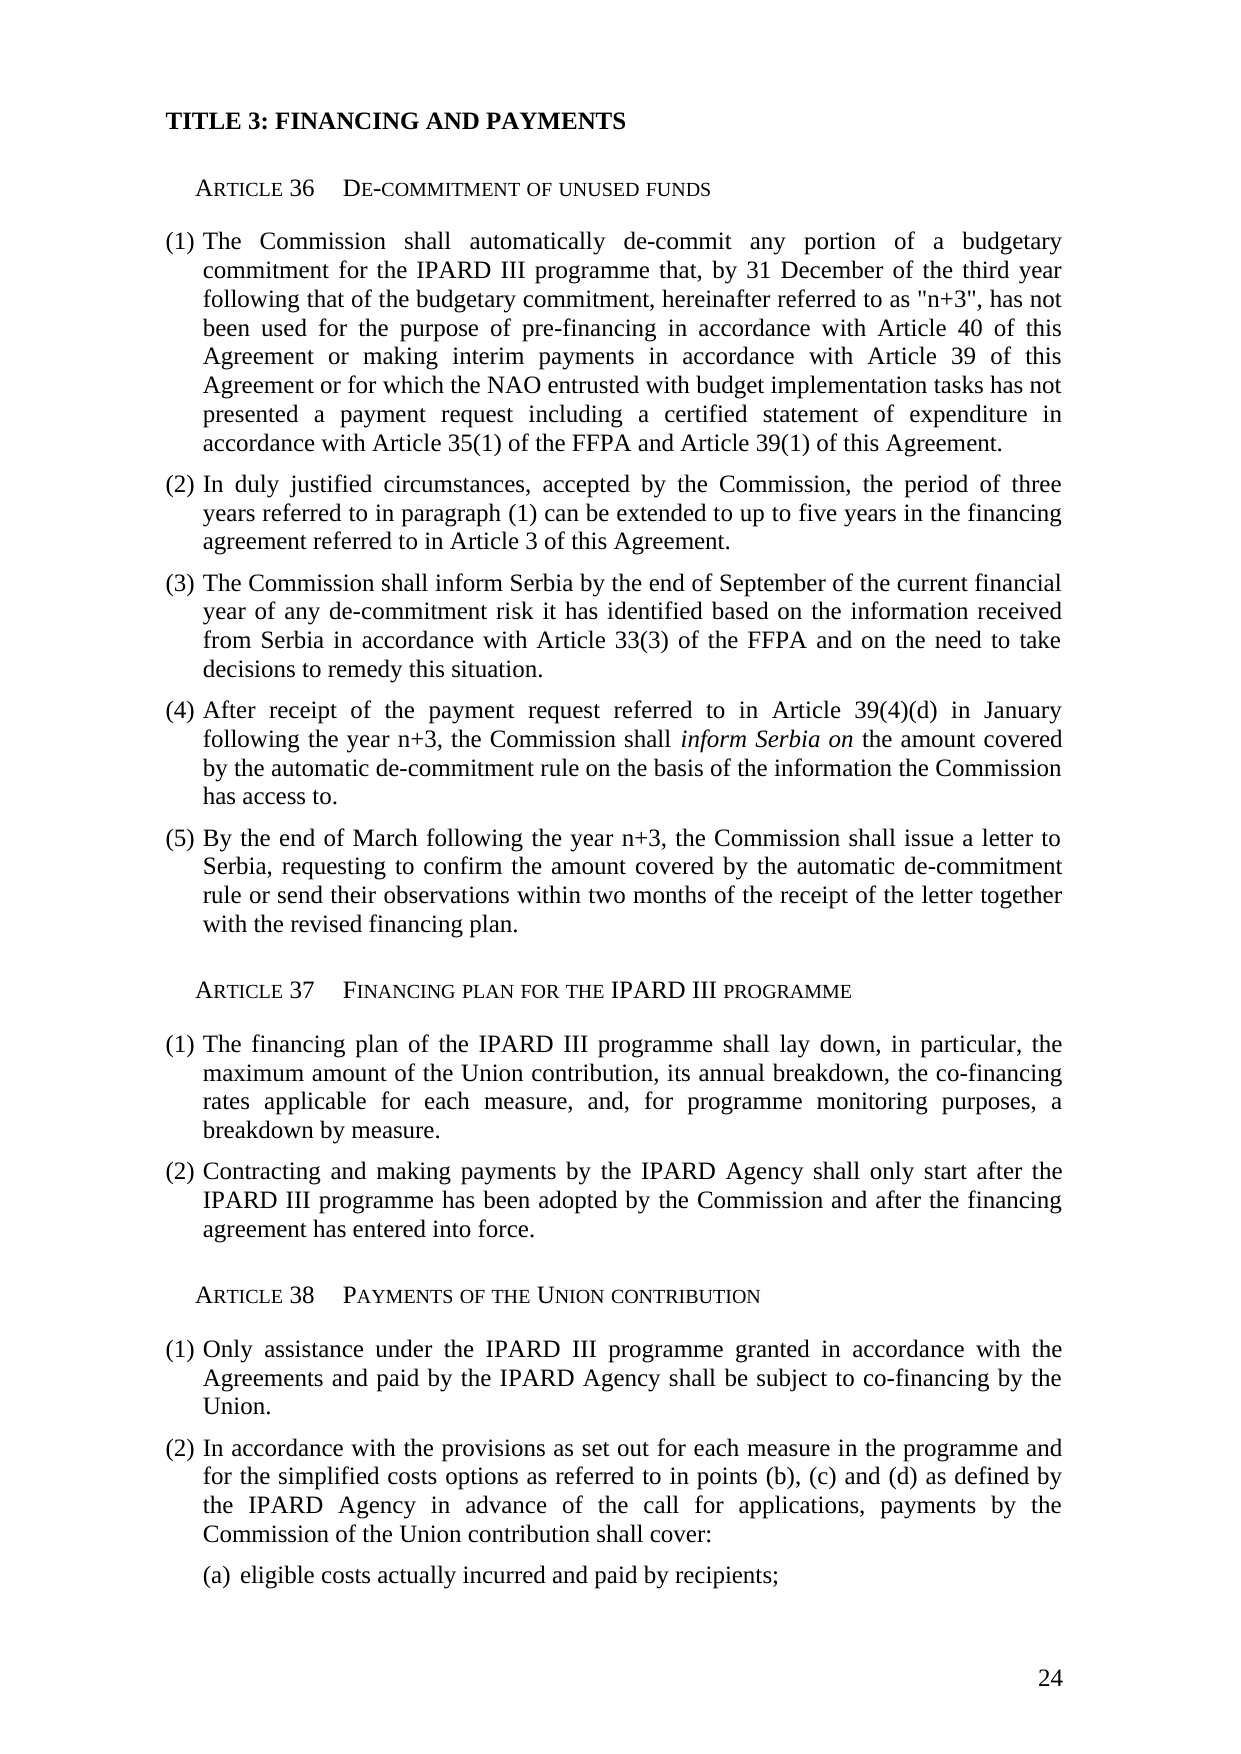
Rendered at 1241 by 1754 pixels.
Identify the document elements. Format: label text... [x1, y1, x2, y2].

list eligible costs actually incurred and paid by recipients; [203, 1560, 1063, 1589]
list In duly justified circumstances, accepted by the Commission, the period of three years referred to in paragraph (1) can be extended to up to five years in the financing agreement referred to in Article 3 of this Agreement. [165, 469, 1063, 555]
list By the end of March following the year n+3, the Commission shall issue a letter to Serbia, requesting to confirm the amount covered by the automatic de-commitment rule or send their observations within two months of the receipt of the letter together with the revised financing plan. [165, 823, 1063, 938]
list The Commission shall automatically de-commit any portion of a budgetary commitment for the IPARD III programme that, by 31 December of the third year following that of the budgetary commitment, hereinafter referred to as "n+3", has not been used for the purpose of pre-financing in accordance with Article 40 of this Agreement or making interim payments in accordance with Article 39 of this Agreement or for which the NAO entrusted with budget implementation tasks has not presented a payment request including a certified statement of expenditure in accordance with Article 35(1) of the FFPA and Article 39(1) of this Agreement. [165, 226, 1063, 456]
list In accordance with the provisions as set out for each measure in the programme and for the simplified costs options as referred to in points (b), (c) and (d) as defined by the IPARD Agency in advance of the call for applications, payments by the Commission of the Union contribution shall cover: [165, 1433, 1063, 1548]
list After receipt of the payment request referred to in Article 39(4)(d) in January following the year n+3, the Commission shall inform Serbia on the amount covered by the automatic de-commitment rule on the basis of the information the Commission has access to. [165, 695, 1063, 810]
list Only assistance under the IPARD III programme granted in accordance with the Agreements and paid by the IPARD Agency shall be subject to co-financing by the Union. [165, 1334, 1063, 1420]
list The Commission shall inform Serbia by the end of September of the current financial year of any de-commitment risk it has identified based on the information received from Serbia in accordance with Article 33(3) of the FFPA and on the need to take decisions to remedy this situation. [165, 568, 1063, 683]
subtitle Article 37 Financing plan for the IPARD III programme [195, 975, 1063, 1004]
list Contracting and making payments by the IPARD Agency shall only start after the IPARD III programme has been adopted by the Commission and after the financing agreement has entered into force. [165, 1156, 1063, 1243]
subtitle Article 38 Payments of the Union contribution [195, 1280, 1063, 1309]
subtitle Article 36 De-commitment of unused funds [195, 173, 1063, 201]
list The financing plan of the IPARD III programme shall lay down, in particular, the maximum amount of the Union contribution, its annual breakdown, the co-financing rates applicable for each measure, and, for programme monitoring purposes, a breakdown by measure. [165, 1029, 1063, 1144]
subtitle TITLE 3: FINANCING AND PAYMENTS [165, 106, 1063, 135]
